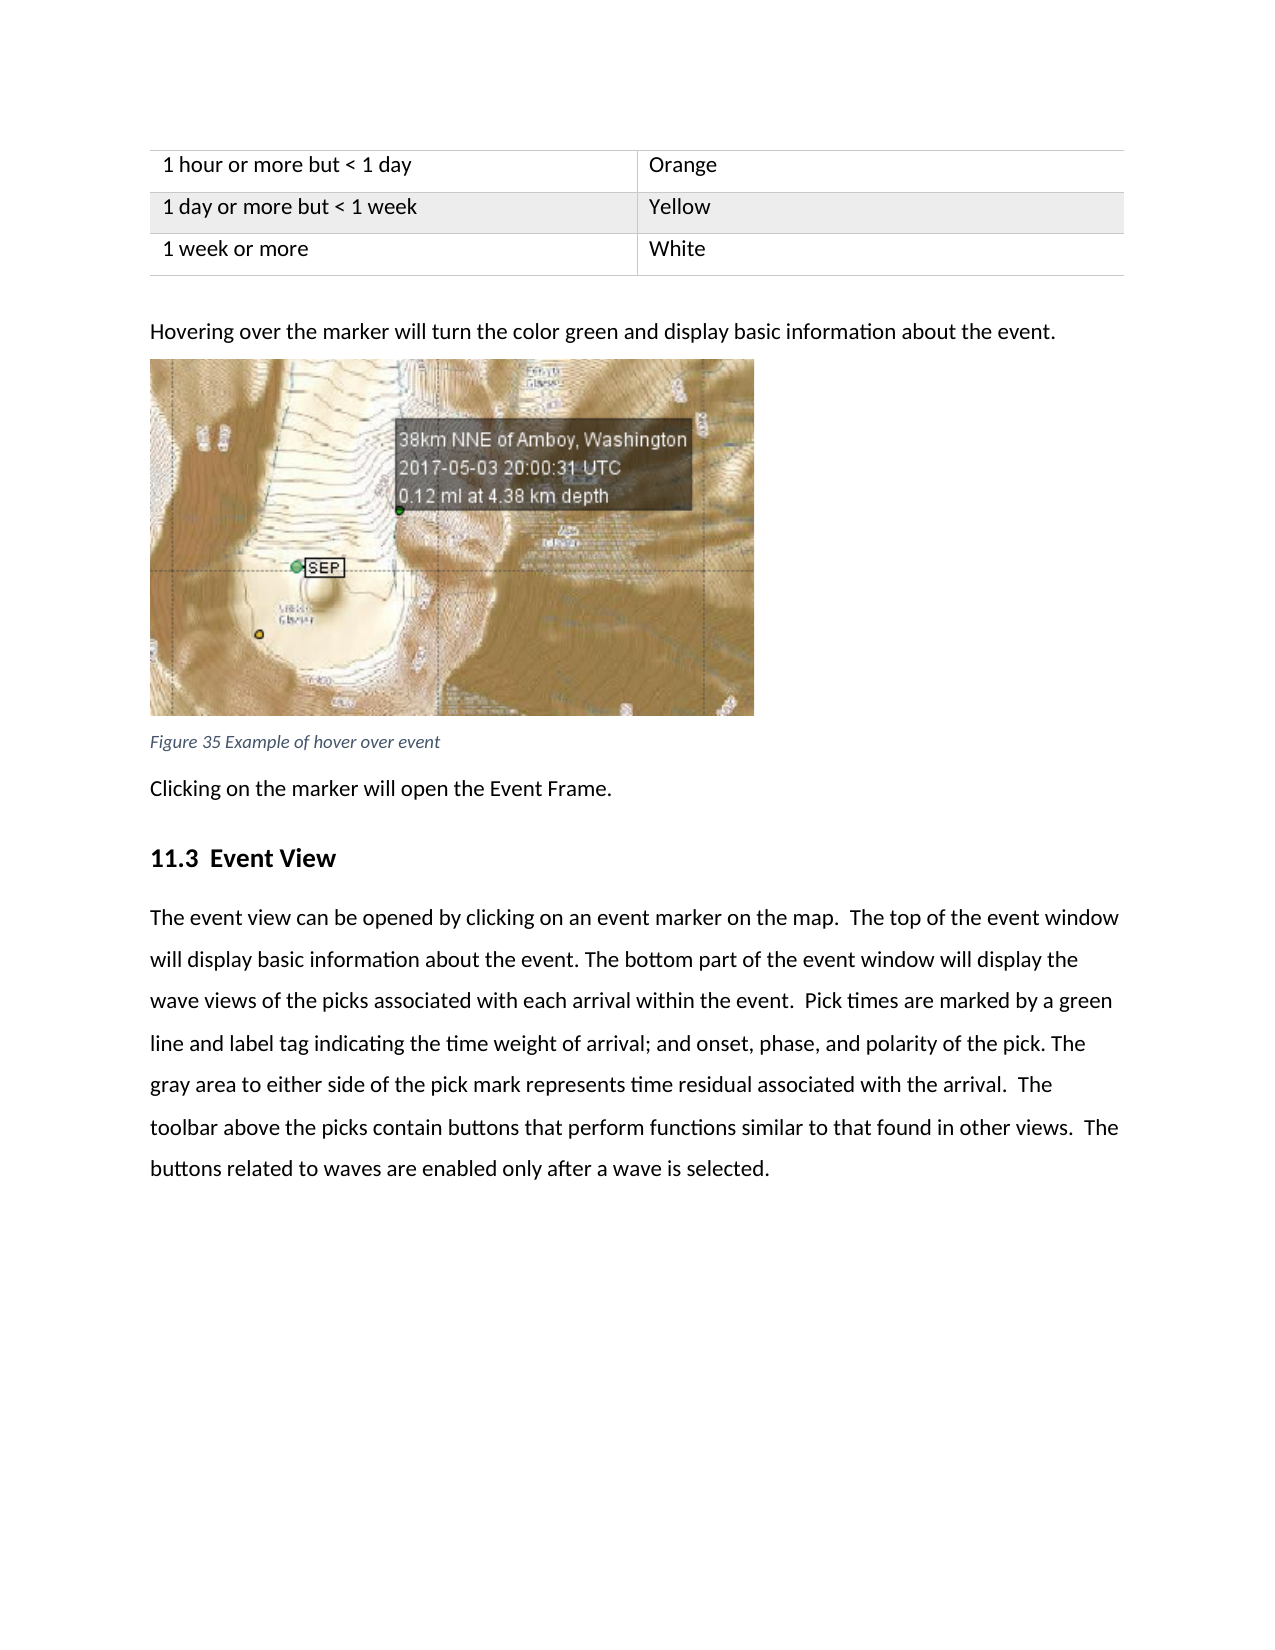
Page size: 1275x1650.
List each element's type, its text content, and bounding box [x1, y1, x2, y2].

table_cell 1 day or more but < 1 week [150, 193, 637, 233]
table_cell Yellow [638, 193, 1124, 233]
text Hovering over the marker will turn the color green and display basic information about the event. [150, 317, 1125, 346]
table_cell Orange [638, 151, 1124, 192]
table_cell White [638, 234, 1124, 275]
picture [150, 359, 755, 716]
text The event view can be opened by clicking on an event marker on the map. The top of the event window will display basic information about the event. The bottom part of the event window will display the wave views of the picks associated with each arrival within the event. Pick times are marked by a green line and label tag indicating the time weight of arrival; and onset, phase, and polarity of the pick. The gray area to either side of the pick mark represents time residual associated with the arrival. The toolbar above the picks contain buttons that perform functions similar to that found in other views. The buttons related to waves are enabled only after a wave is selected. [150, 903, 1125, 1183]
table_cell 1 hour or more but < 1 day [150, 151, 637, 192]
text Figure 35 Example of hover over event [150, 730, 1125, 753]
subtitle Event View [150, 841, 1125, 874]
text Clicking on the marker will open the Event Frame. [150, 774, 1125, 802]
table_cell 1 week or more [150, 234, 637, 275]
